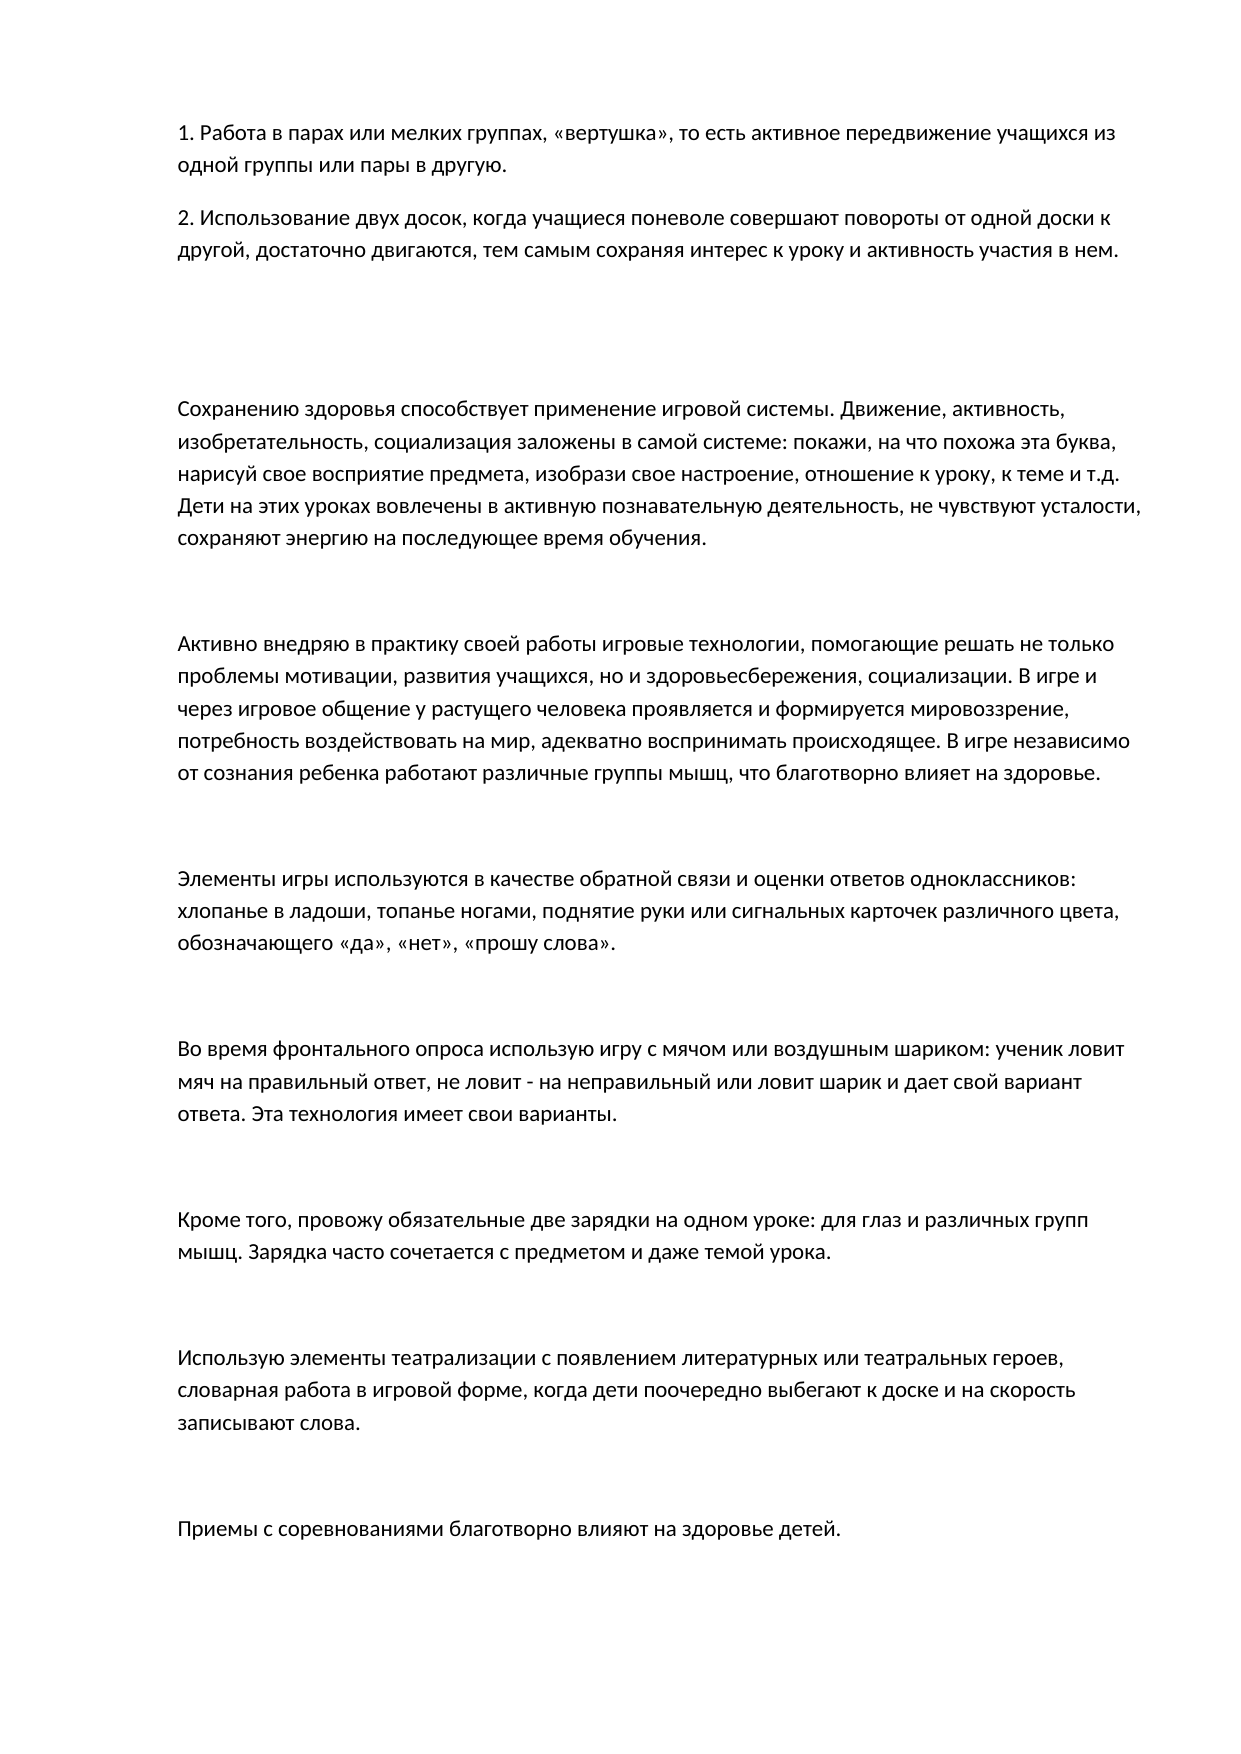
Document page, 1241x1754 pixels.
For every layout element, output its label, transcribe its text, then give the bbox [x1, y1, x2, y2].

text Сохранению здоровья способствует применение игровой системы. Движение, активность, изобретательность, социализация заложены в самой системе: покажи, на что похожа эта буква, нарисуй свое восприятие предмета, изобрази свое настроение, отношение к уроку, к теме и т.д. Дети на этих уроках вовлечены в активную познавательную деятельность, не чувствуют усталости, сохраняют энергию на последующее время обучения. [177, 394, 1152, 551]
text Кроме того, провожу обязательные две зарядки на одном уроке: для глаз и различных групп мышц. Зарядка часто сочетается с предметом и даже темой урока. [177, 1205, 1152, 1265]
text 2. Использование двух досок, когда учащиеся поневоле совершают повороты от одной доски к другой, достаточно двигаются, тем самым сохраняя интерес к уроку и активность участия в нем. [177, 203, 1152, 263]
text Во время фронтального опроса использую игру с мячом или воздушным шариком: ученик ловит мяч на правильный ответ, не ловит - на неправильный или ловит шарик и дает свой вариант ответа. Эта технология имеет свои варианты. [177, 1034, 1152, 1127]
text Элементы игры используются в качестве обратной связи и оценки ответов одноклассников: хлопанье в ладоши, топанье ногами, поднятие руки или сигнальных карточек различного цвета, обозначающего «да», «нет», «прошу слова». [177, 864, 1152, 957]
text 1. Работа в парах или мелких группах, «вертушка», то есть активное передвижение учащихся из одной группы или пары в другую. [177, 118, 1152, 178]
text Активно внедряю в практику своей работы игровые технологии, помогающие решать не только проблемы мотивации, развития учащихся, но и здоровьесбережения, социализации. В игре и через игровое общение у растущего человека проявляется и формируется мировоззрение, потребность воздействовать на мир, адекватно воспринимать происходящее. В игре независимо от сознания ребенка работают различные группы мышц, что благотворно влияет на здоровье. [177, 629, 1152, 786]
text Использую элементы театрализации с появлением литературных или театральных героев, словарная работа в игровой форме, когда дети поочередно выбегают к доске и на скорость записывают слова. [177, 1343, 1152, 1436]
text Приемы с соревнованиями благотворно влияют на здоровье детей. [177, 1514, 1152, 1542]
